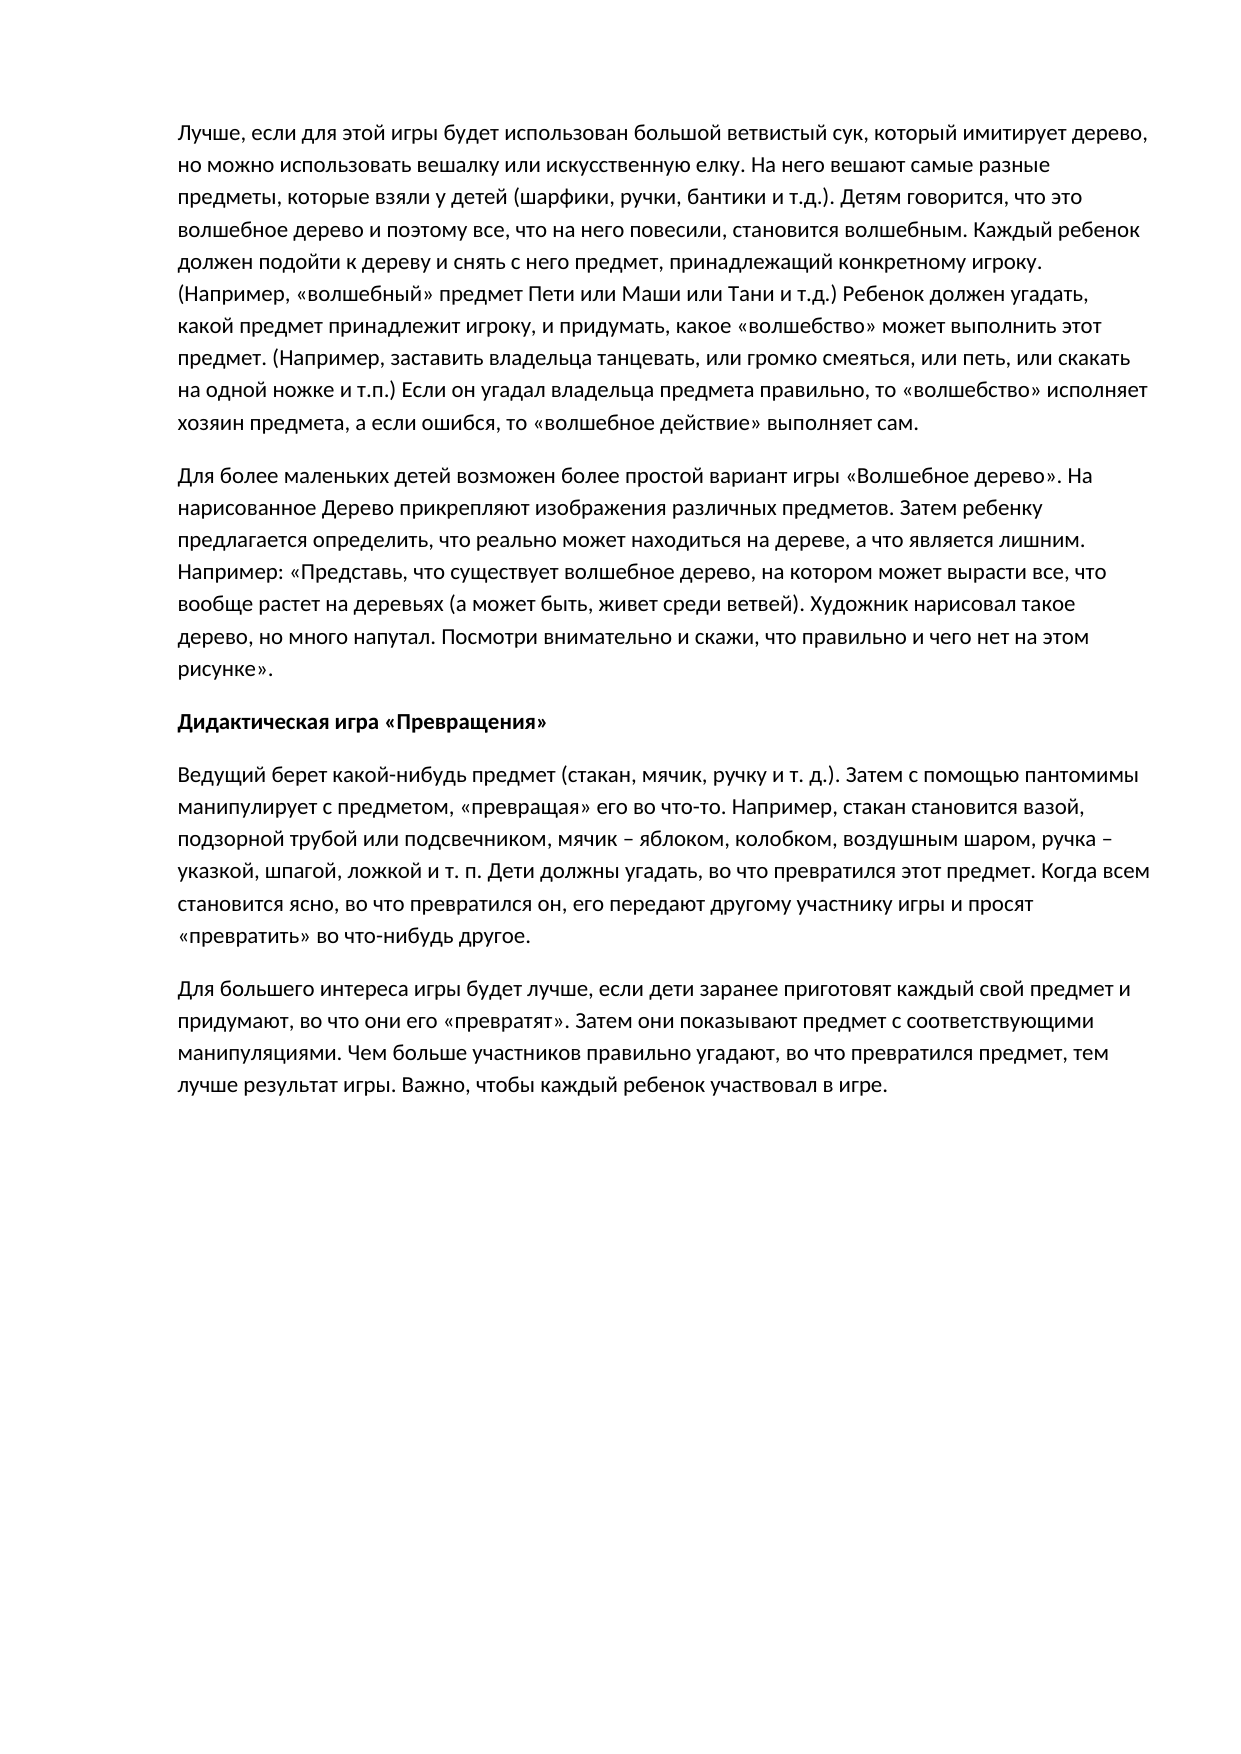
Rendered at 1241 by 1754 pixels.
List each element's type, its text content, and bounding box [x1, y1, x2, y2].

text Для более маленьких детей возможен более простой вариант игры «Волшебное дерево». На нарисованное Дерево прикрепляют изображения различных предметов. Затем ребенку предлагается определить, что реально может находиться на дереве, а что является лишним. Например: «Представь, что существует волшебное дерево, на котором может вырасти все, что вообще растет на деревьях (а может быть, живет среди ветвей). Художник нарисовал такое дерево, но много напутал. Посмотри внимательно и скажи, что правильно и чего нет на этом рисунке». [177, 461, 1152, 682]
text Ведущий берет какой-нибудь предмет (стакан, мячик, ручку и т. д.). Затем с помощью пантомимы манипулирует с предметом, «превращая» его во что-то. Например, стакан становится вазой, подзорной трубой или подсвечником, мячик – яблоком, колобком, воздушным шаром, ручка – указкой, шпагой, ложкой и т. п. Дети должны угадать, во что превратился этот предмет. Когда всем становится ясно, во что превратился он, его передают другому участнику игры и просят «превратить» во что-нибудь другое. [177, 760, 1152, 949]
text Дидактическая игра «Превращения» [177, 707, 1152, 735]
text Лучше, если для этой игры будет использован большой ветвистый сук, который имитирует дерево, но можно использовать вешалку или искусственную елку. На него вешают самые разные предметы, которые взяли у детей (шарфики, ручки, бантики и т.д.). Детям говорится, что это волшебное дерево и поэтому все, что на него повесили, становится волшебным. Каждый ребенок должен подойти к дереву и снять с него предмет, принадлежащий конкретному игроку. (Например, «волшебный» предмет Пети или Маши или Тани и т.д.) Ребенок должен угадать, какой предмет принадлежит игроку, и придумать, какое «волшебство» может выполнить этот предмет. (Например, заставить владельца танцевать, или громко смеяться, или петь, или скакать на одной ножке и т.п.) Если он угадал владельца предмета правильно, то «волшебство» исполняет хозяин предмета, а если ошибся, то «волшебное действие» выполняет сам. [177, 118, 1152, 436]
text Для большего интереса игры будет лучше, если дети заранее приготовят каждый свой предмет и придумают, во что они его «превратят». Затем они показывают предмет с соответствующими манипуляциями. Чем больше участников правильно угадают, во что превратился предмет, тем лучше результат игры. Важно, чтобы каждый ребенок участвовал в игре. [177, 974, 1152, 1098]
